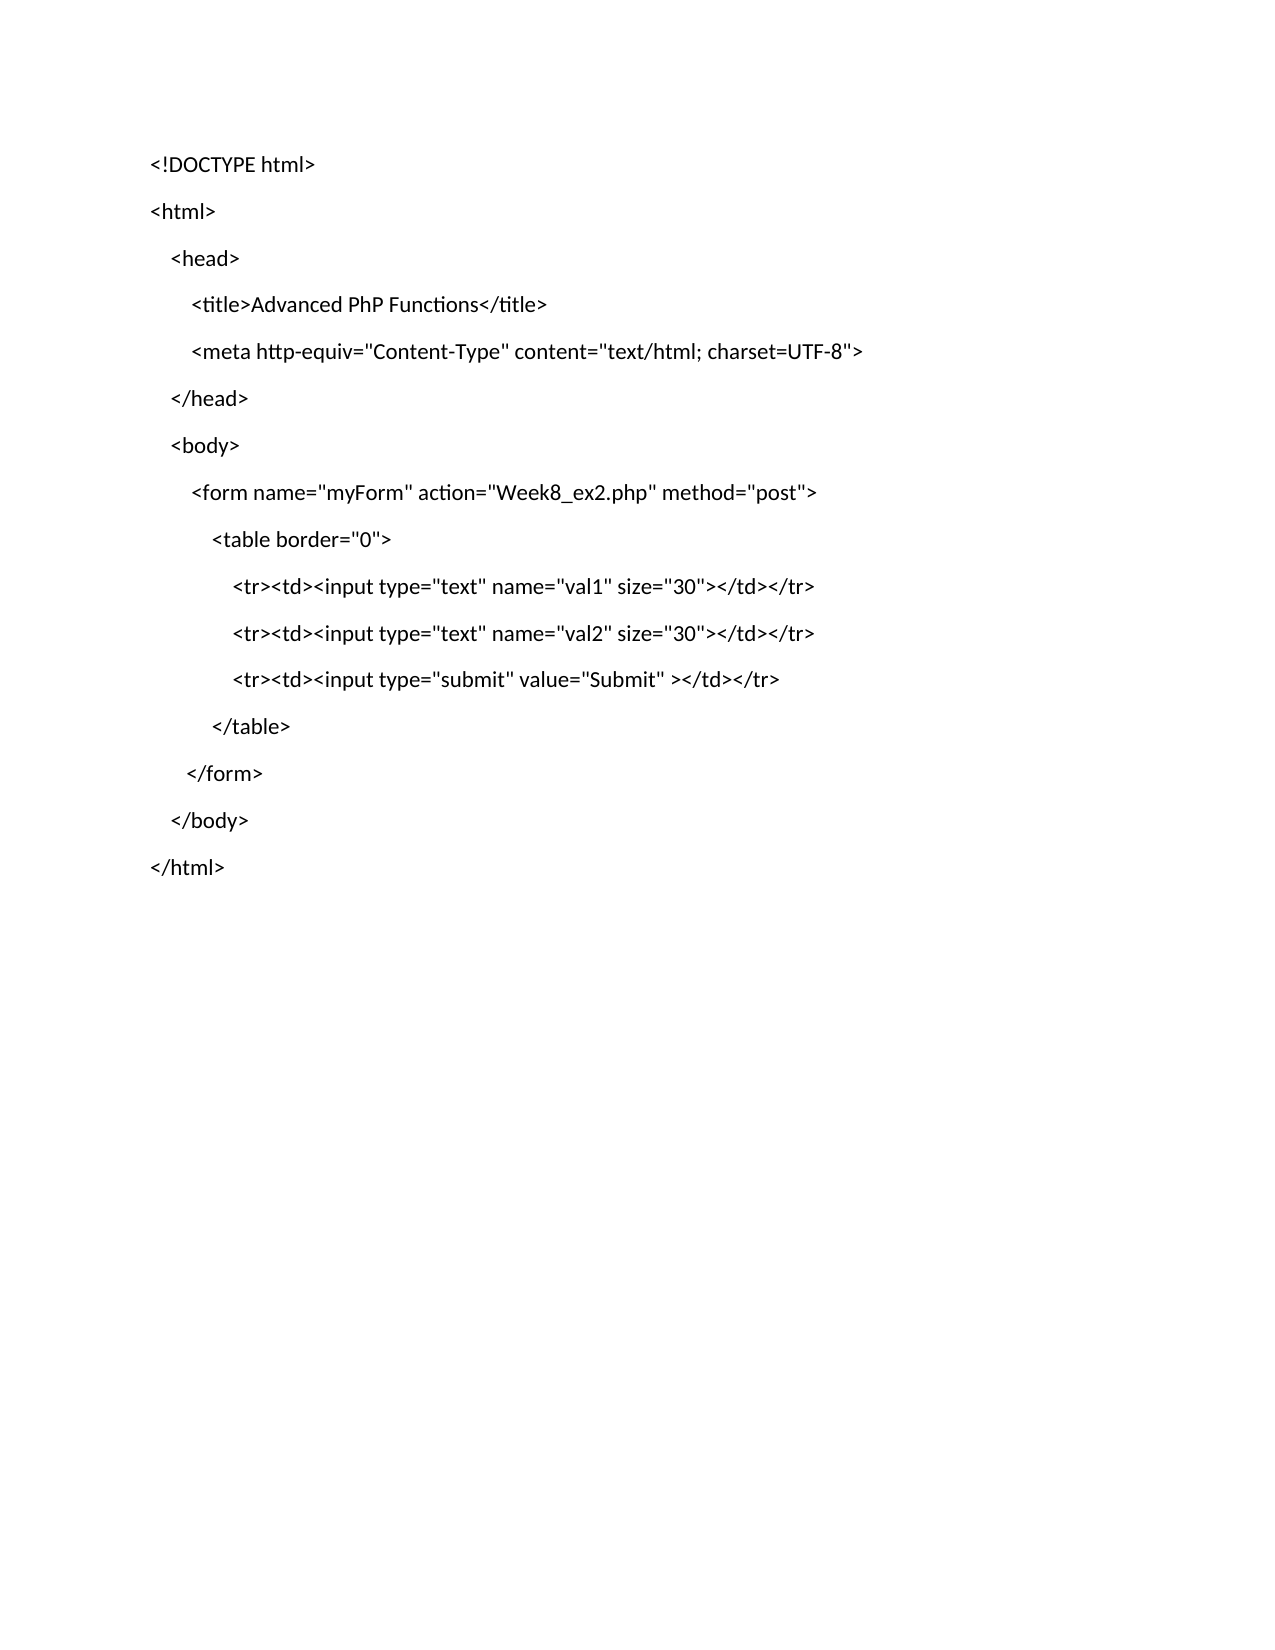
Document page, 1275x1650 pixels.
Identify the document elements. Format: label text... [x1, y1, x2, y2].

text <tr><td><input type="text" name="val1" size="30"></td></tr> [150, 572, 1125, 600]
text <title>Advanced PhP Functions</title> [150, 291, 1125, 319]
text <html> [150, 197, 1125, 225]
text </table> [150, 712, 1125, 741]
text </html> [150, 853, 1125, 881]
text <!DOCTYPE html> [150, 150, 1125, 178]
text <body> [150, 431, 1125, 459]
text <table border="0"> [150, 525, 1125, 553]
text </head> [150, 384, 1125, 412]
text <tr><td><input type="text" name="val2" size="30"></td></tr> [150, 619, 1125, 647]
text </form> [150, 759, 1125, 787]
text </body> [150, 806, 1125, 834]
text <meta http-equiv="Content-Type" content="text/html; charset=UTF-8"> [150, 337, 1125, 366]
text <tr><td><input type="submit" value="Submit" ></td></tr> [150, 666, 1125, 694]
text <head> [150, 244, 1125, 272]
text <form name="myForm" action="Week8_ex2.php" method="post"> [150, 478, 1125, 506]
